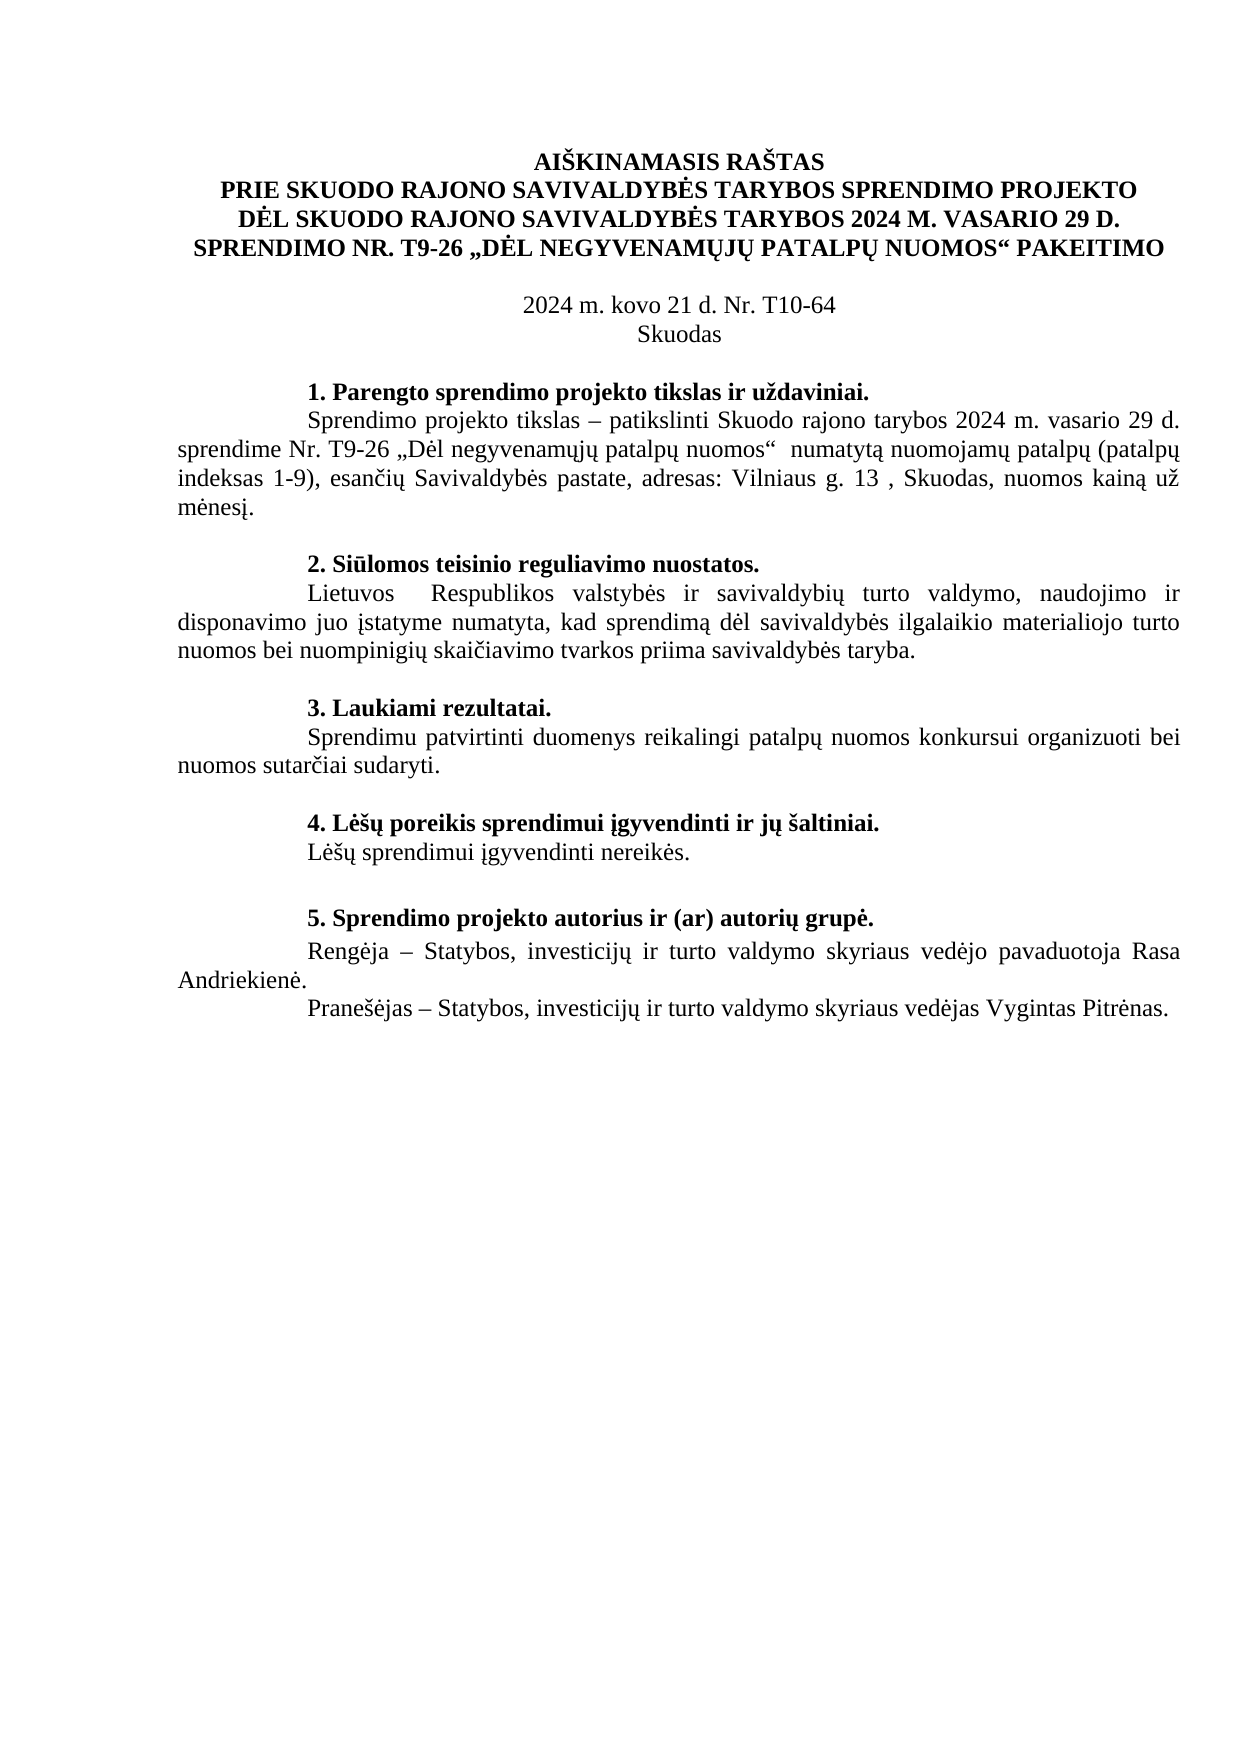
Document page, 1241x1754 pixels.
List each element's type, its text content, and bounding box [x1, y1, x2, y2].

list Sprendimu patvirtinti duomenys reikalingi patalpų nuomos konkursui organizuoti bei nuomos sutarčiai sudaryti. [177, 722, 1181, 779]
list 4. Lėšų poreikis sprendimui įgyvendinti ir jų šaltiniai. [177, 808, 1181, 837]
text Pranešėjas – Statybos, investicijų ir turto valdymo skyriaus vedėjas Vygintas Pitrėnas. [177, 993, 1181, 1022]
list Lėšų sprendimui įgyvendinti nereikės. [177, 837, 1181, 866]
text 2. Siūlomos teisinio reguliavimo nuostatos. [177, 549, 1181, 578]
list 5. Sprendimo projekto autorius ir (ar) autorių grupė. [177, 903, 1181, 932]
list 3. Laukiami rezultatai. [177, 693, 1181, 722]
text 2024 m. kovo 21 d. Nr. T10-64 [177, 291, 1181, 319]
text Sprendimo projekto tikslas – patikslinti Skuodo rajono tarybos 2024 m. vasario 29 d. sprendime Nr. T9-26 „Dėl negyvenamųjų patalpų nuomos“ numatytą nuomojamų patalpų (patalpų indeksas 1-9), esančių Savivaldybės pastate, adresas: Vilniaus g. 13 , Skuodas, nuomos kainą už mėnesį. [177, 406, 1181, 521]
text AIŠKINAMASIS RAŠTAS [177, 147, 1181, 176]
text PRIE SKUODO RAJONO SAVIVALDYBĖS TARYBOS SPRENDIMO PROJEKTO [177, 176, 1181, 204]
text DĖL SKUODO RAJONO SAVIVALDYBĖS TARYBOS 2024 M. VASARIO 29 D. SPRENDIMO NR. T9-26 „DĖL NEGYVENAMŲJŲ PATALPŲ NUOMOS“ PAKEITIMO [177, 204, 1181, 262]
list Lietuvos Respublikos valstybės ir savivaldybių turto valdymo, naudojimo ir disponavimo juo įstatyme numatyta, kad sprendimą dėl savivaldybės ilgalaikio materialiojo turto nuomos bei nuompinigių skaičiavimo tvarkos priima savivaldybės taryba. [177, 578, 1181, 664]
list 1. Parengto sprendimo projekto tikslas ir uždaviniai. [177, 377, 1181, 406]
text Rengėja – Statybos, investicijų ir turto valdymo skyriaus vedėjo pavaduotoja Rasa Andriekienė. [177, 936, 1181, 993]
text Skuodas [177, 319, 1181, 348]
